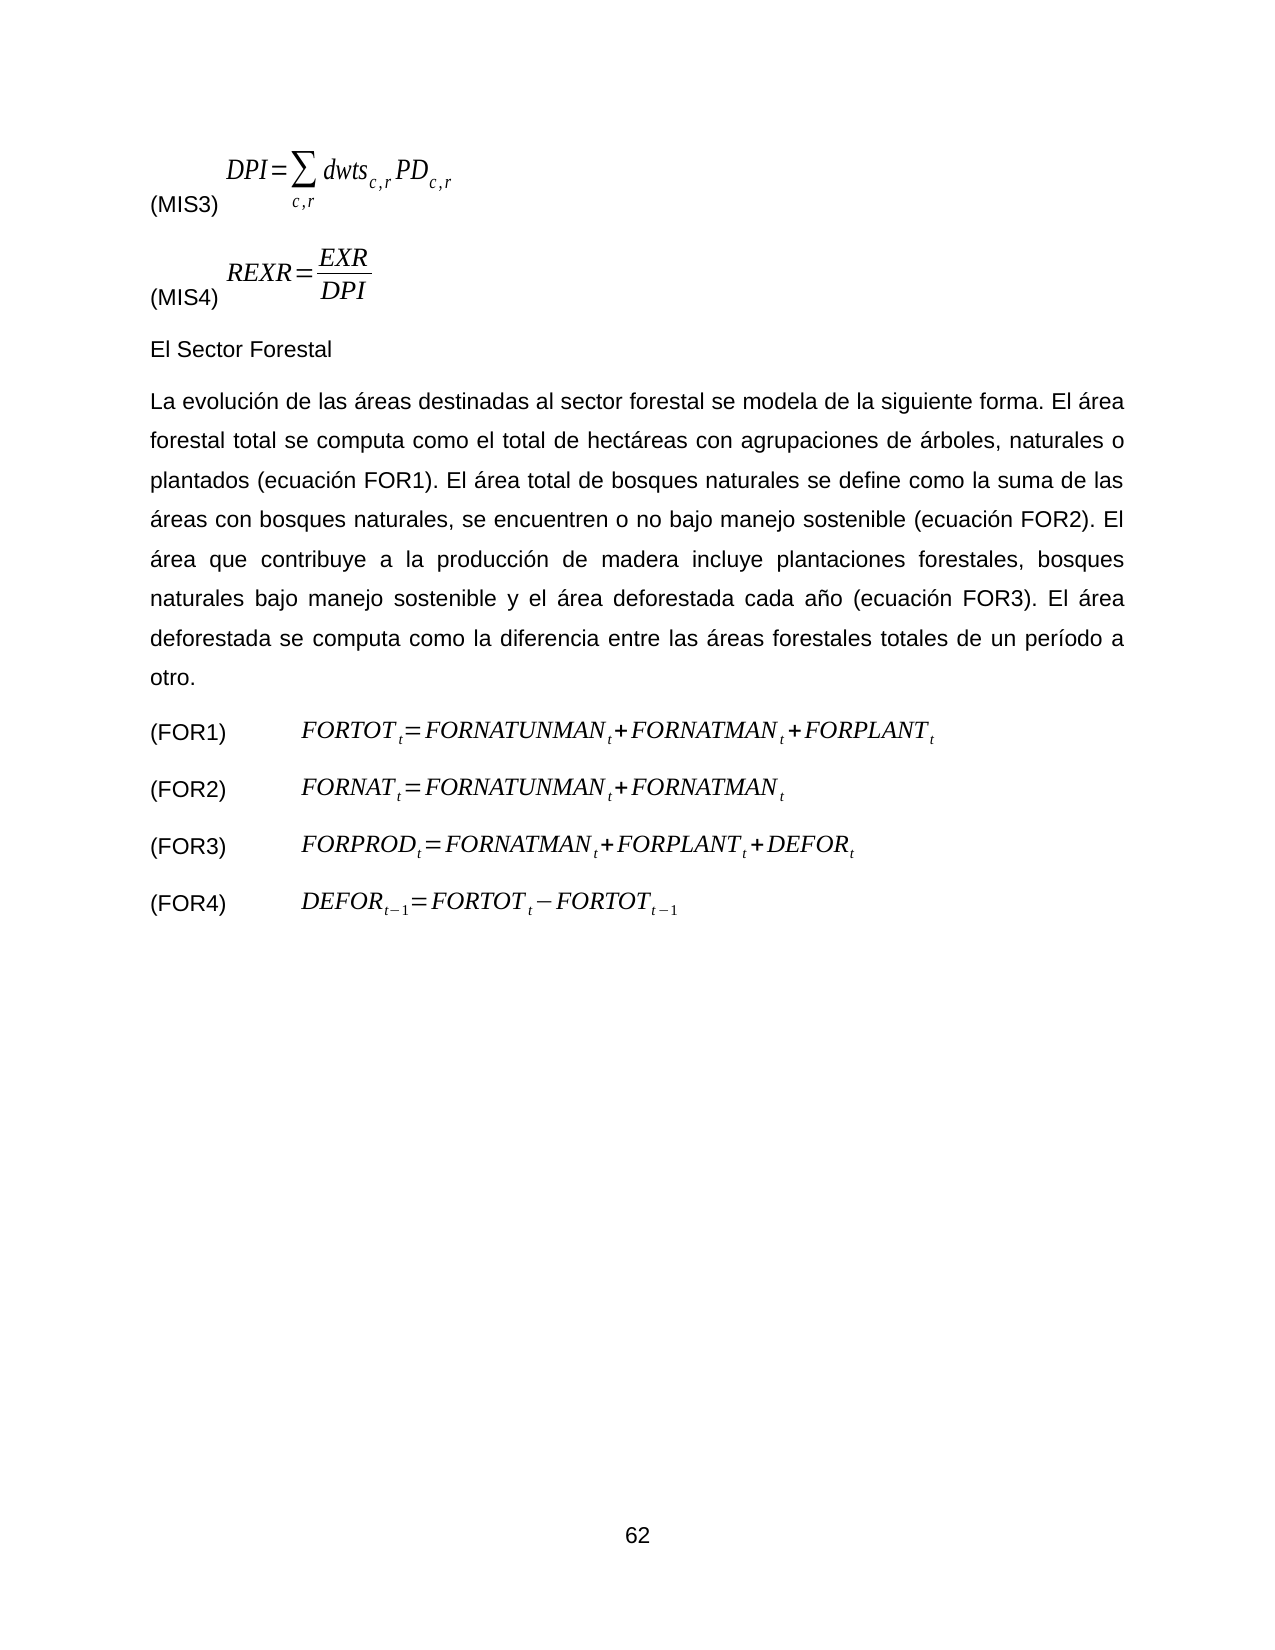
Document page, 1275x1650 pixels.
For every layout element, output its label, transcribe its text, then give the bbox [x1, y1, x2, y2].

text (FOR3) [150, 830, 1125, 862]
text (MIS4) [150, 243, 1125, 310]
text (MIS3) [150, 150, 1125, 217]
text El Sector Forestal [150, 336, 1125, 362]
text La evolución de las áreas destinadas al sector forestal se modela de la siguiente forma. El área forestal total se computa como el total de hectáreas con agrupaciones de árboles, naturales o plantados (ecuación FOR1). El área total de bosques naturales se define como la suma de las áreas con bosques naturales, se encuentren o no bajo manejo sostenible (ecuación FOR2). El área que contribuye a la producción de madera incluye plantaciones forestales, bosques naturales bajo manejo sostenible y el área deforestada cada año (ecuación FOR3). El área deforestada se computa como la diferencia entre las áreas forestales totales de un período a otro. [150, 388, 1125, 691]
text (FOR2) [150, 773, 1125, 805]
text (FOR1) [150, 716, 1125, 748]
text (FOR4) [150, 887, 1125, 919]
